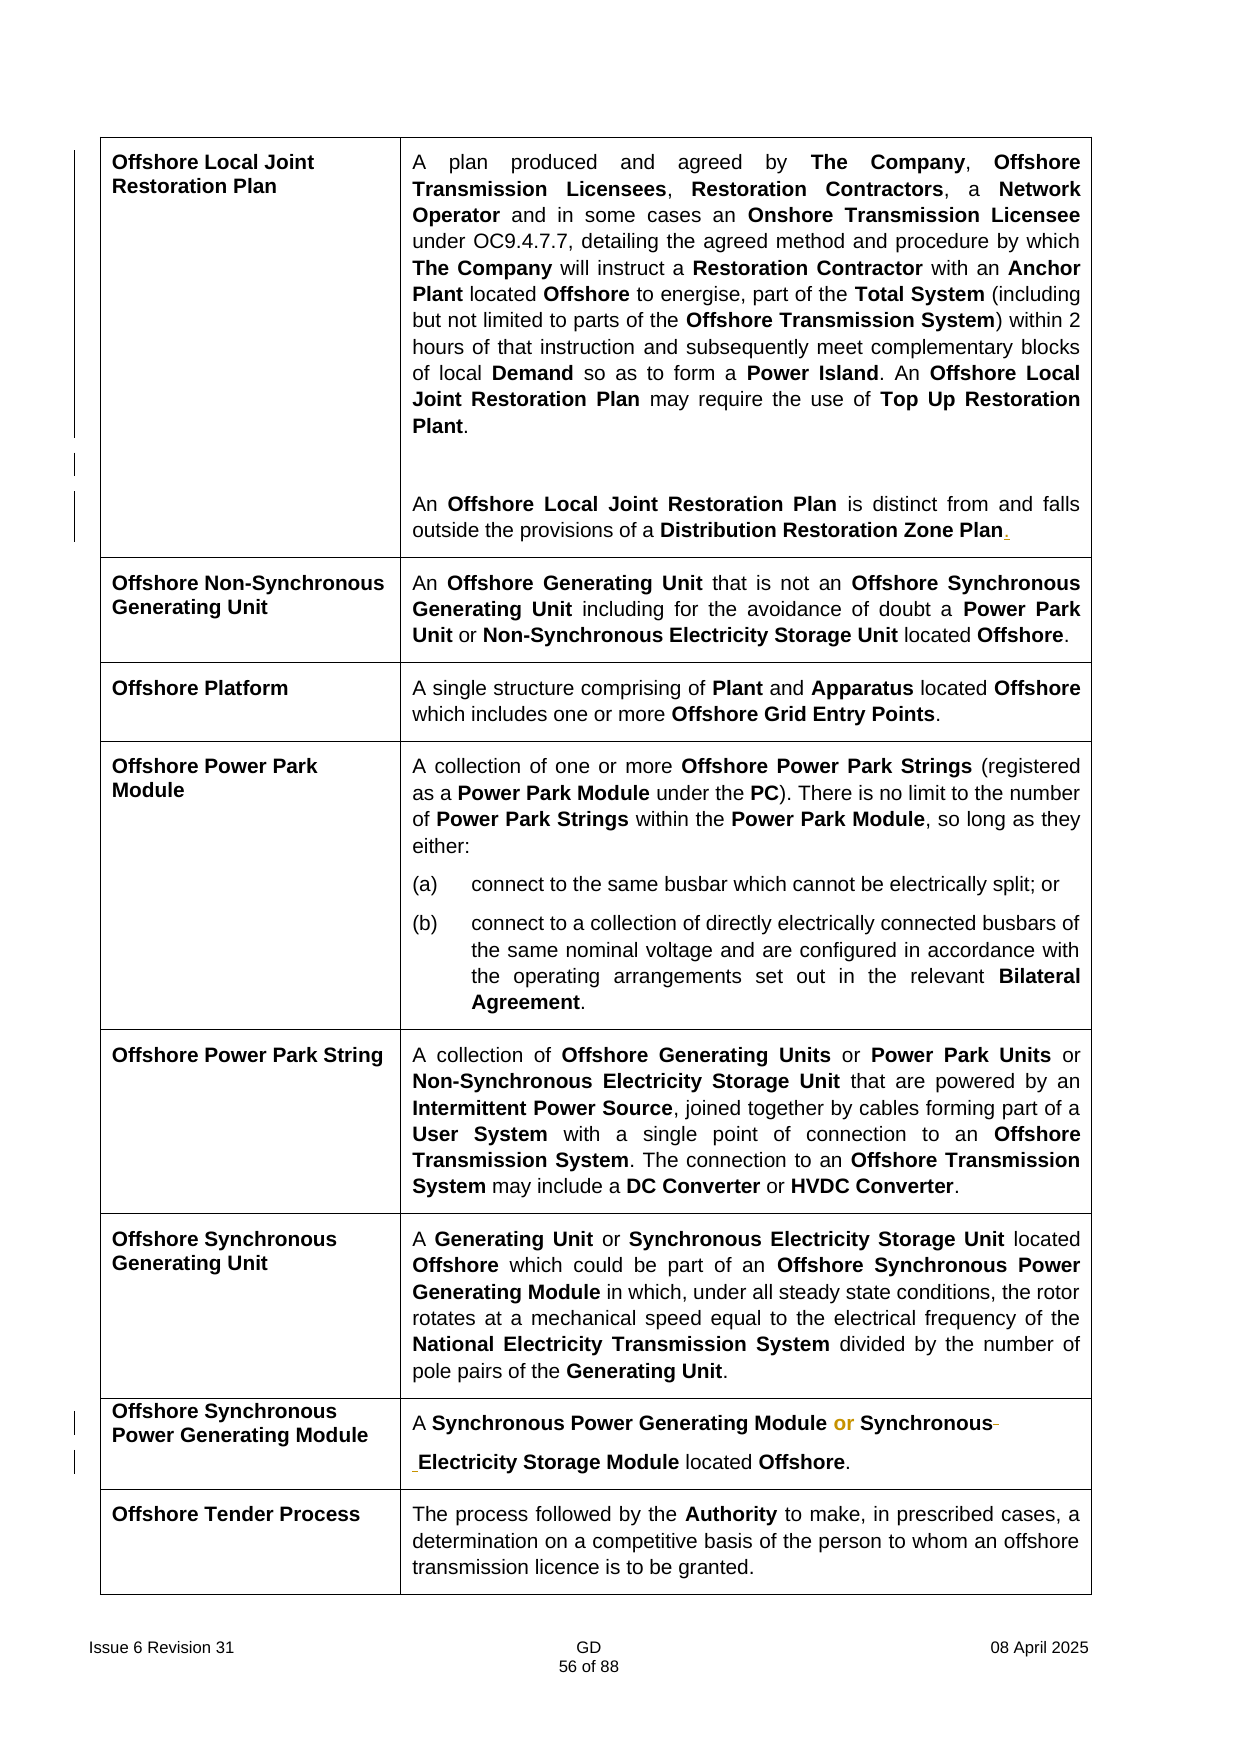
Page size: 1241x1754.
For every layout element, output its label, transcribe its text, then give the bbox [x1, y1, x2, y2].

table_cell A collection of Offshore Generating Units or Power Park Units or Non-Synchronous Electricity Storage Unit that are powered by an Intermittent Power Source, joined together by cables forming part of a User System with a single point of connection to an Offshore Transmission System. The connection to an Offshore Transmission System may include a DC Converter or HVDC Converter. [401, 1030, 1091, 1213]
table_cell Offshore Local Joint Restoration Plan [101, 138, 400, 557]
table_cell Offshore Tender Process [101, 1490, 400, 1594]
table_cell Offshore Synchronous Generating Unit [101, 1214, 400, 1397]
table_cell An Offshore Generating Unit that is not an Offshore Synchronous Generating Unit including for the avoidance of doubt a Power Park Unit or Non-Synchronous Electricity Storage Unit located Offshore. [401, 558, 1091, 662]
table_cell Offshore Platform [101, 663, 400, 741]
table_cell Offshore Power Park String [101, 1030, 400, 1213]
table_cell A collection of one or more Offshore Power Park Strings (registered as a Power Park Module under the PC). There is no limit to the number of Power Park Strings within the Power Park Module, so long as they either: (a) connect to the same busbar which cannot be electrically split; or (b) connect to a collection of directly electrically connected busbars of the same nominal voltage and are configured in accordance with the operating arrangements set out in the relevant Bilateral Agreement. [401, 742, 1091, 1029]
table_cell A Synchronous Power Generating Module or Synchronous Electricity Storage Module located Offshore. [401, 1399, 1091, 1489]
table_cell Offshore Power Park Module [101, 742, 400, 1029]
table_cell A plan produced and agreed by The Company, Offshore Transmission Licensees, Restoration Contractors, a Network Operator and in some cases an Onshore Transmission Licensee under OC9.4.7.7, detailing the agreed method and procedure by which The Company will instruct a Restoration Contractor with an Anchor Plant located Offshore to energise, part of the Total System (including but not limited to parts of the Offshore Transmission System) within 2 hours of that instruction and subsequently meet complementary blocks of local Demand so as to form a Power Island. An Offshore Local Joint Restoration Plan may require the use of Top Up Restoration Plant. An Offshore Local Joint Restoration Plan is distinct from and falls outside the provisions of a Distribution Restoration Zone Plan [401, 138, 1091, 557]
table_cell A single structure comprising of Plant and Apparatus located Offshore which includes one or more Offshore Grid Entry Points. [401, 663, 1091, 741]
table_cell A Generating Unit or Synchronous Electricity Storage Unit located Offshore which could be part of an Offshore Synchronous Power Generating Module in which, under all steady state conditions, the rotor rotates at a mechanical speed equal to the electrical frequency of the National Electricity Transmission System divided by the number of pole pairs of the Generating Unit. [401, 1214, 1091, 1397]
table_cell Offshore Synchronous Power Generating Module [101, 1399, 400, 1489]
table_cell The process followed by the Authority to make, in prescribed cases, a determination on a competitive basis of the person to whom an offshore transmission licence is to be granted. [401, 1490, 1091, 1594]
table_cell Offshore Non-Synchronous Generating Unit [101, 558, 400, 662]
